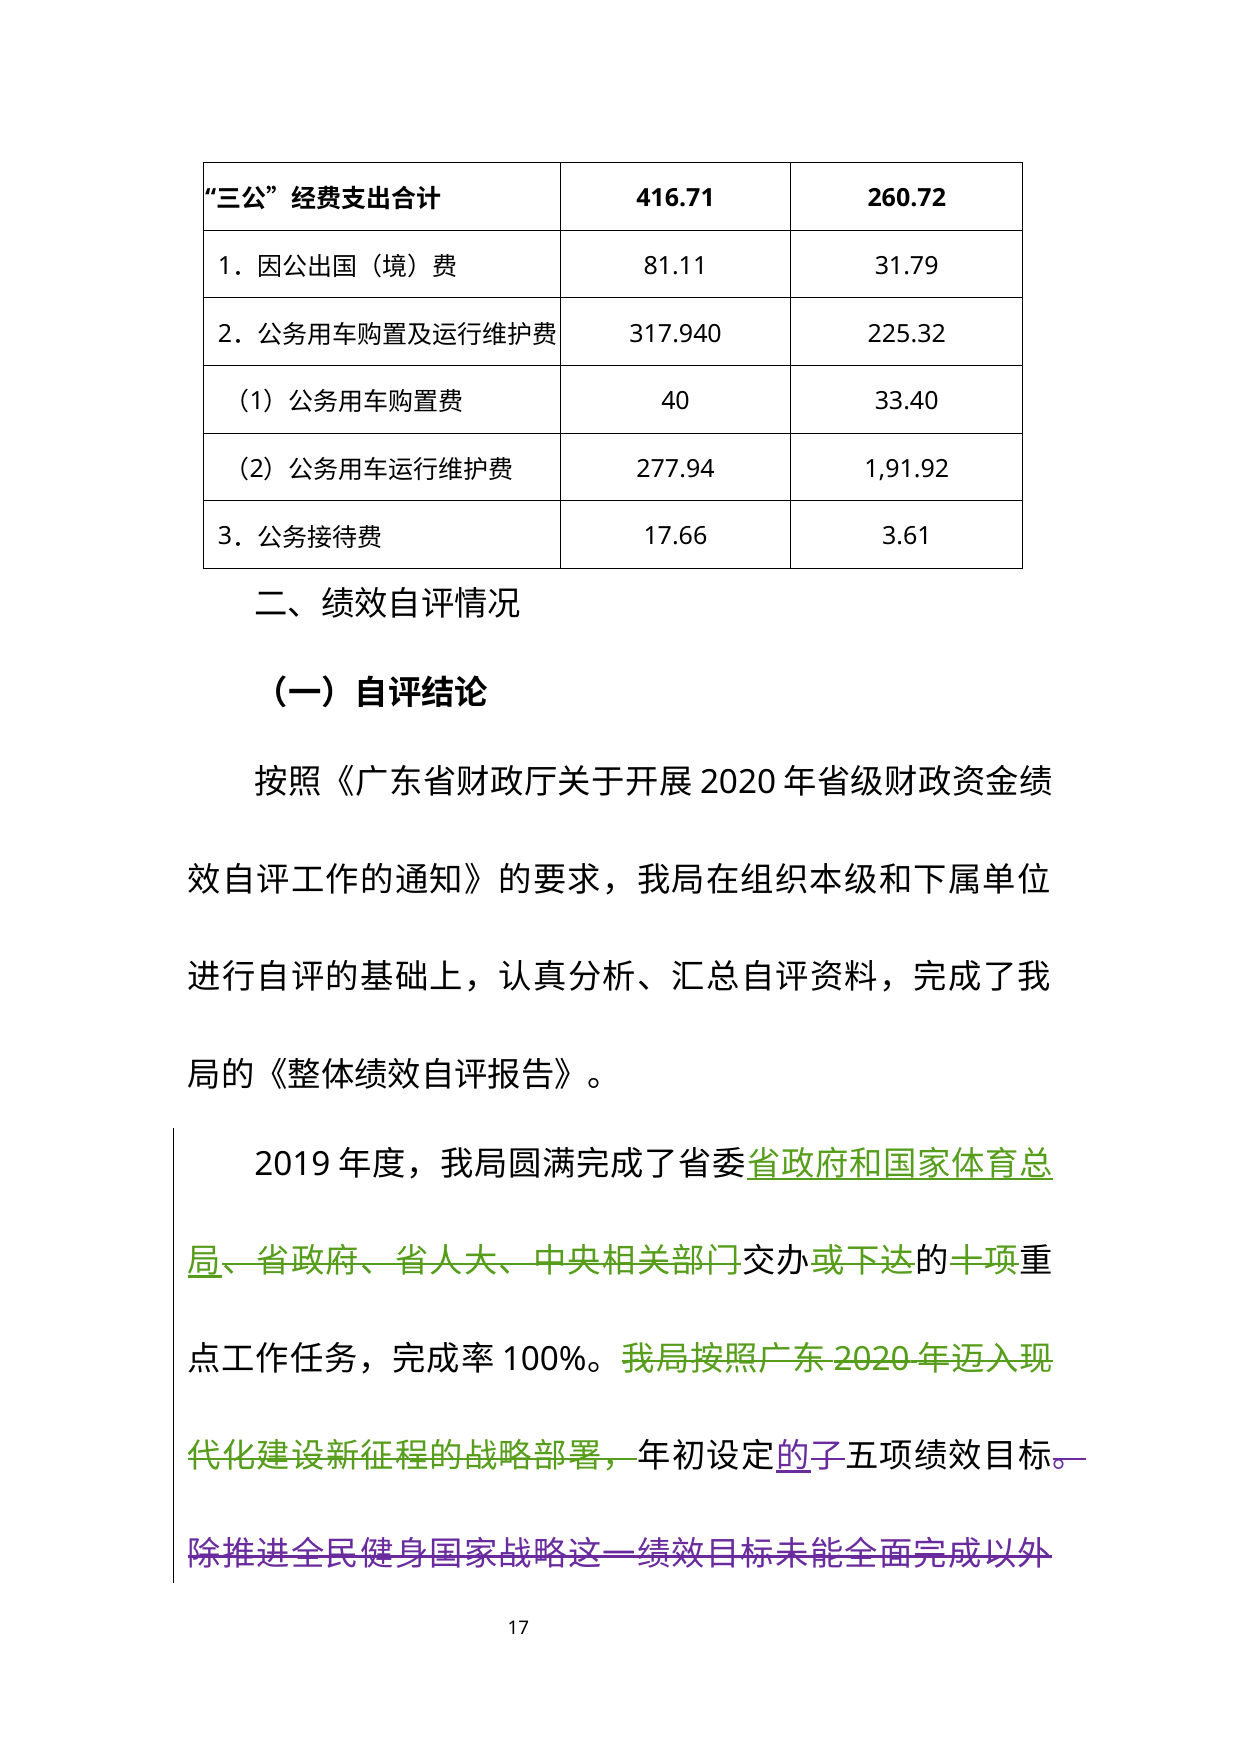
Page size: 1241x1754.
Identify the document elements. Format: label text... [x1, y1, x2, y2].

table_cell 40 [561, 366, 790, 432]
table_cell （2）公务用车运行维护费 [204, 434, 560, 500]
table_cell 31.79 [791, 231, 1022, 297]
subtitle （一）自评结论 [187, 658, 1053, 723]
table_cell 317.940 [561, 298, 790, 365]
table_cell （1）公务用车购置费 [204, 366, 560, 432]
subtitle 二、绩效自评情况 [187, 569, 1053, 634]
table_cell 3．公务接待费 [204, 501, 560, 568]
table_cell 33.40 [791, 366, 1022, 432]
text 按照《广东省财政厅关于开展2020年省级财政资金绩效自评工作的通知》的要求，我局在组织本级和下属单位进行自评的基础上，认真分析、汇总自评资料，完成了我局的《整体绩效自评报告》。 [187, 747, 1053, 1104]
table_cell 225.32 [791, 298, 1022, 365]
table_cell 81.11 [561, 231, 790, 297]
table_cell 3.61 [791, 501, 1022, 568]
table_cell 2．公务用车购置及运行维护费 [204, 298, 560, 365]
table_cell 1．因公出国（境）费 [204, 231, 560, 297]
table_cell “三公”经费支出合计 [204, 163, 560, 229]
table_cell 17.66 [561, 501, 790, 568]
table_cell 416.71 [561, 163, 790, 229]
table_cell 277.94 [561, 434, 790, 500]
table_cell 1,91.92 [791, 434, 1022, 500]
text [187, 1128, 1053, 1583]
table_cell 260.72 [791, 163, 1022, 229]
